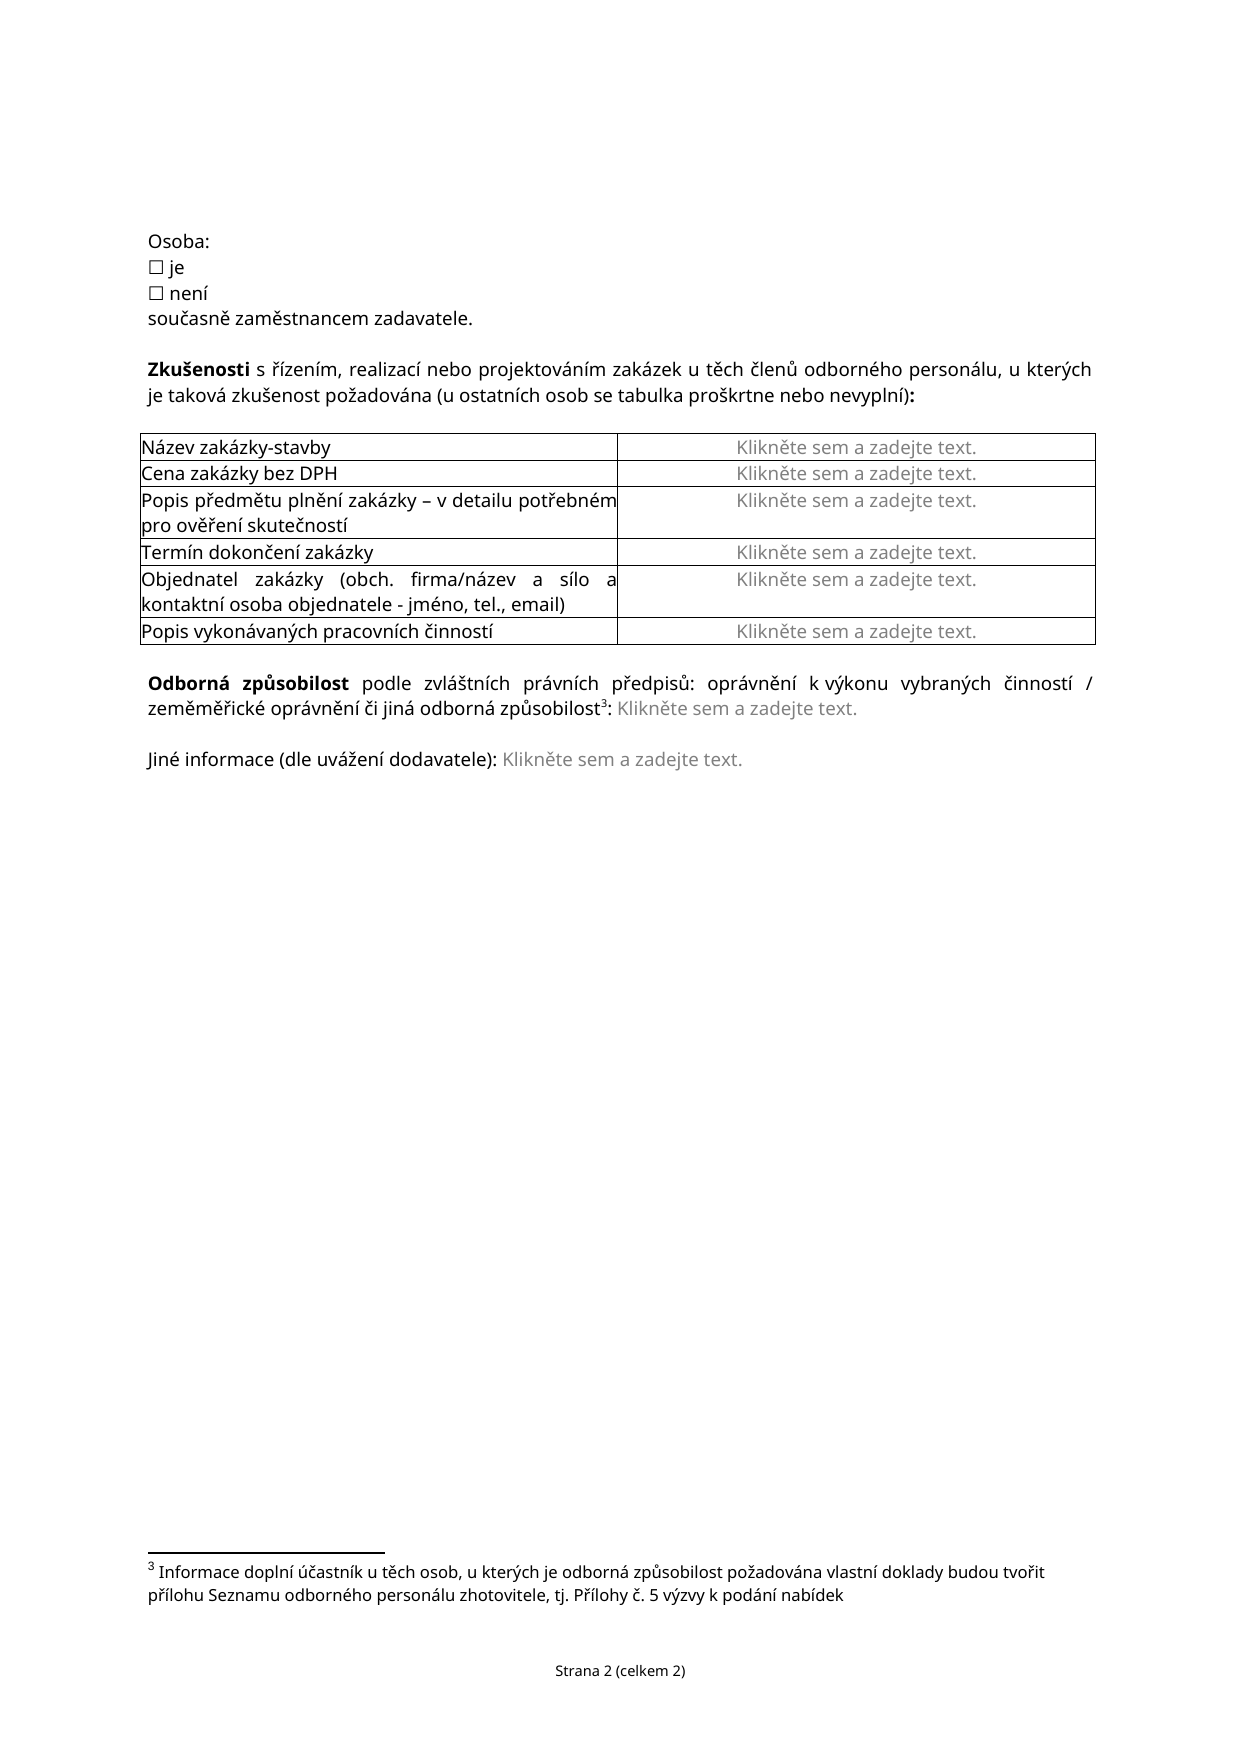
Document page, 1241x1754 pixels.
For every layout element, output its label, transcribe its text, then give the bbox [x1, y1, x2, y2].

table_cell Objednatel zakázky (obch. firma/název a sílo a kontaktní osoba objednatele - jméno, tel., email) [141, 566, 617, 617]
table_header [618, 434, 1095, 459]
table_cell Popis předmětu plnění zakázky – v detailu potřebném pro ověření skutečností [141, 487, 617, 538]
text je [148, 254, 1093, 280]
text Odborná způsobilost podle zvláštních právních předpisů: oprávnění k výkonu vybraných činností / zeměměřické oprávnění či jiná odborná způsobilost: [148, 670, 1093, 721]
text Osoba: [148, 229, 1093, 254]
table_header Název zakázky-stavby [141, 434, 617, 459]
text Jiné informace (dle uvážení dodavatele): [148, 747, 1093, 772]
table_cell Popis vykonávaných pracovních činností [141, 618, 617, 643]
table_cell Termín dokončení zakázky [141, 539, 617, 565]
table_cell [618, 618, 1095, 643]
text není [148, 280, 1093, 305]
table_cell [618, 566, 1095, 617]
table_cell Cena zakázky bez DPH [141, 461, 617, 486]
table_cell [618, 487, 1095, 538]
text Zkušenosti s řízením, realizací nebo projektováním zakázek u těch členů odborného personálu, u kterých je taková zkušenost požadována (u ostatních osob se tabulka proškrtne nebo nevyplní): [148, 356, 1093, 407]
text současně zaměstnancem zadavatele. [148, 305, 1093, 331]
table_cell [618, 539, 1095, 565]
table_cell [618, 461, 1095, 486]
